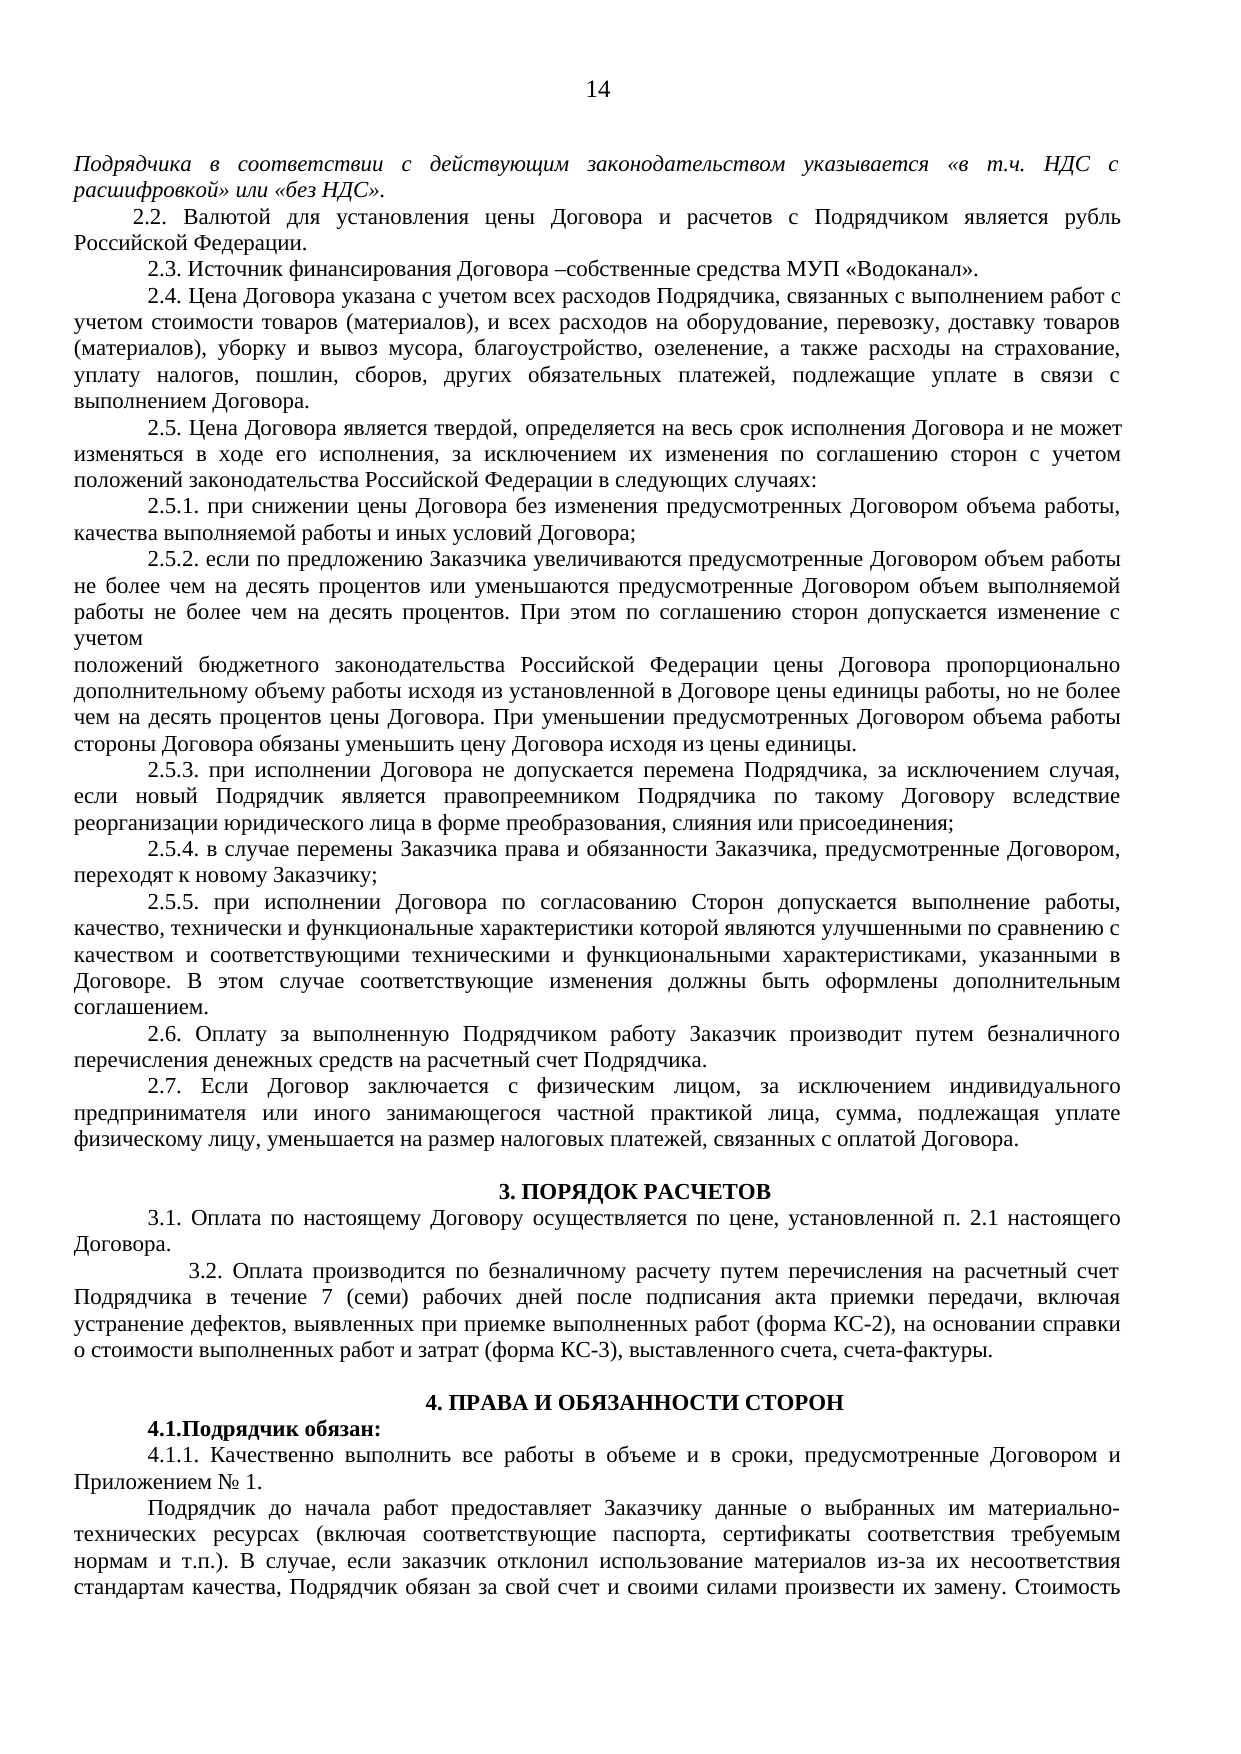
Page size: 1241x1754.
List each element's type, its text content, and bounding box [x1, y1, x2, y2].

text 4. ПРАВА И ОБЯЗАННОСТИ СТОРОН [74, 1389, 1122, 1415]
text 4.1.Подрядчик обязан: [74, 1415, 1122, 1441]
text 2.5.5. при исполнении Договора по согласованию Сторон допускается выполнение работы, качество, технически и функциональные характеристики которой являются улучшенными по сравнению с качеством и соответствующими техническими и функциональными характеристиками, указанными в Договоре. В этом случае соответствующие изменения должны быть оформлены дополнительным соглашением. [74, 888, 1122, 1020]
text 2.5.4. в случае перемены Заказчика права и обязанности Заказчика, предусмотренные Договором, переходят к новому Заказчику; [74, 835, 1122, 888]
text 2.5.1. при снижении цены Договора без изменения предусмотренных Договором объема работы, качества выполняемой работы и иных условий Договора; [74, 493, 1122, 545]
text 2.6. Оплату за выполненную Подрядчиком работу Заказчик производит путем безналичного перечисления денежных средств на расчетный счет Подрядчика. [74, 1020, 1122, 1072]
text 2.4. Цена Договора указана с учетом всех расходов Подрядчика, связанных с выполнением работ с учетом стоимости товаров (материалов), и всех расходов на оборудование, перевозку, доставку товаров (материалов), уборку и вывоз мусора, благоустройство, озеленение, а также расходы на страхование, уплату налогов, пошлин, сборов, других обязательных платежей, подлежащие уплате в связи с выполнением Договора. [74, 282, 1122, 413]
text 2.3. Источник финансирования Договора –собственные средства МУП «Водоканал». [74, 255, 1122, 282]
text 2.7. Если Договор заключается с физическим лицом, за исключением индивидуального предпринимателя или иного занимающегося частной практикой лица, сумма, подлежащая уплате физическому лицу, уменьшается на размер налоговых платежей, связанных с оплатой Договора. [74, 1072, 1122, 1151]
text 2.5.2. если по предложению Заказчика увеличиваются предусмотренные Договором объем работы не более чем на десять процентов или уменьшаются предусмотренные Договором объем выполняемой работы не более чем на десять процентов. При этом по соглашению сторон допускается изменение с учетом положений бюджетного законодательства Российской Федерации цены Договора пропорционально дополнительному объему работы исходя из установленной в Договоре цены единицы работы, но не более чем на десять процентов цены Договора. При уменьшении предусмотренных Договором объема работы стороны Договора обязаны уменьшить цену Договора исходя из цены единицы. [74, 545, 1122, 756]
text 4.1.1. Качественно выполнить все работы в объеме и в сроки, предусмотренные Договором и Приложением № 1. [74, 1441, 1122, 1494]
text 2.2. Валютой для установления цены Договора и расчетов с Подрядчиком является рубль Российской Федерации. [74, 203, 1122, 255]
text 2.5.3. при исполнении Договора не допускается перемена Подрядчика, за исключением случая, если новый Подрядчик является правопреемником Подрядчика по такому Договору вследствие реорганизации юридического лица в форме преобразования, слияния или присоединения; [74, 756, 1122, 835]
text 3.1. Оплата по настоящему Договору осуществляется по цене, установленной п. 2.1 настоящего Договора. [74, 1204, 1122, 1257]
text 3. ПОРЯДОК РАСЧЕТОВ [74, 1178, 1122, 1204]
text 2.5. Цена Договора является твердой, определяется на весь срок исполнения Договора и не может изменяться в ходе его исполнения, за исключением их изменения по соглашению сторон с учетом положений законодательства Российской Федерации в следующих случаях: [74, 413, 1122, 493]
text 3.2. Оплата производится по безналичному расчету путем перечисления на расчетный счет Подрядчика в течение 7 (семи) рабочих дней после подписания акта приемки передачи, включая устранение дефектов, выявленных при приемке выполненных работ (форма КС-2), на основании справки о стоимости выполненных работ и затрат (форма КС-3), выставленного счета, счета-фактуры. [74, 1257, 1122, 1362]
